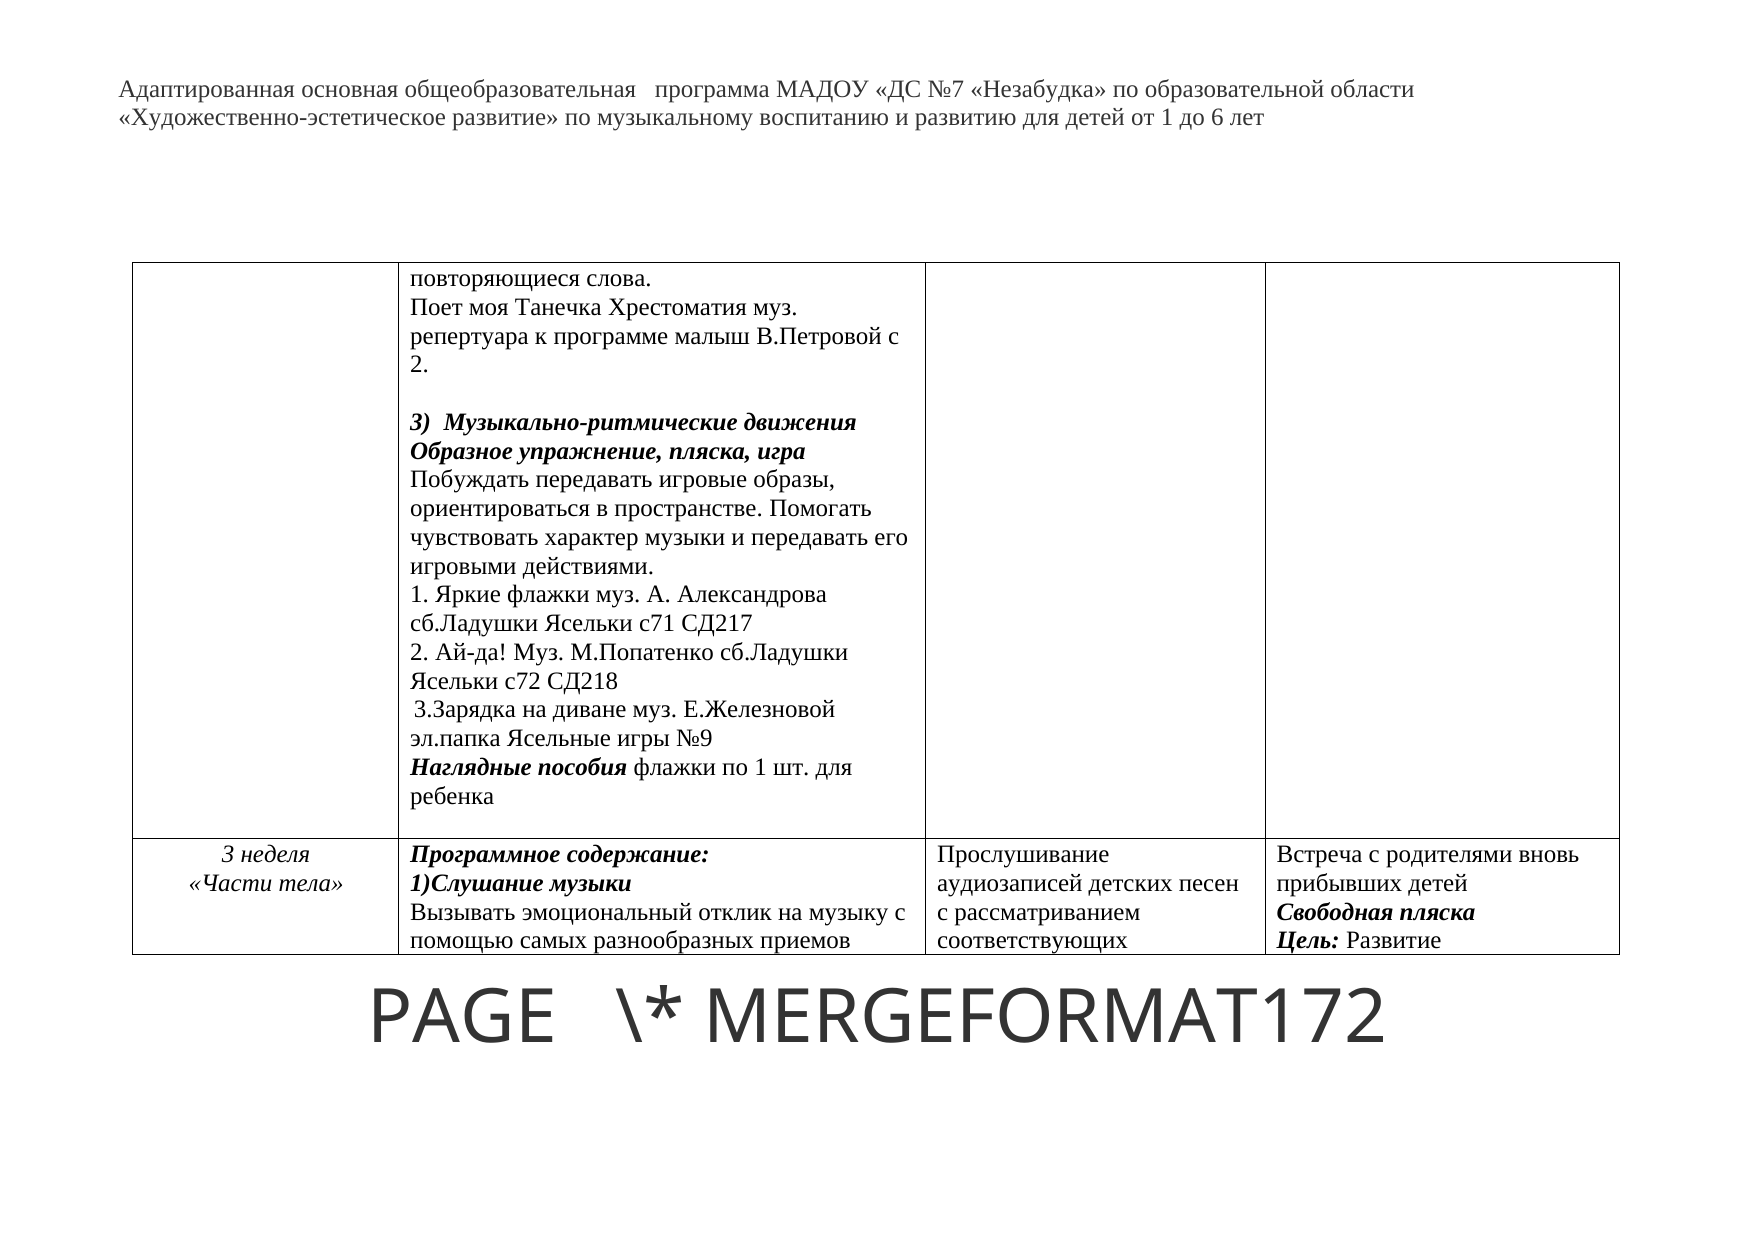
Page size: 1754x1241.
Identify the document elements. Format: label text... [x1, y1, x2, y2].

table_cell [399, 263, 925, 838]
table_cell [926, 263, 1265, 838]
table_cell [1266, 263, 1619, 838]
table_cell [133, 839, 398, 954]
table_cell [399, 839, 925, 954]
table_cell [1266, 839, 1619, 954]
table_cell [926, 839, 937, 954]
table_cell Прослушивание аудиозаписей детских песен с рассматриванием соответствующих иллюстраций и картинок [1109, 839, 1265, 954]
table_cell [133, 263, 398, 838]
